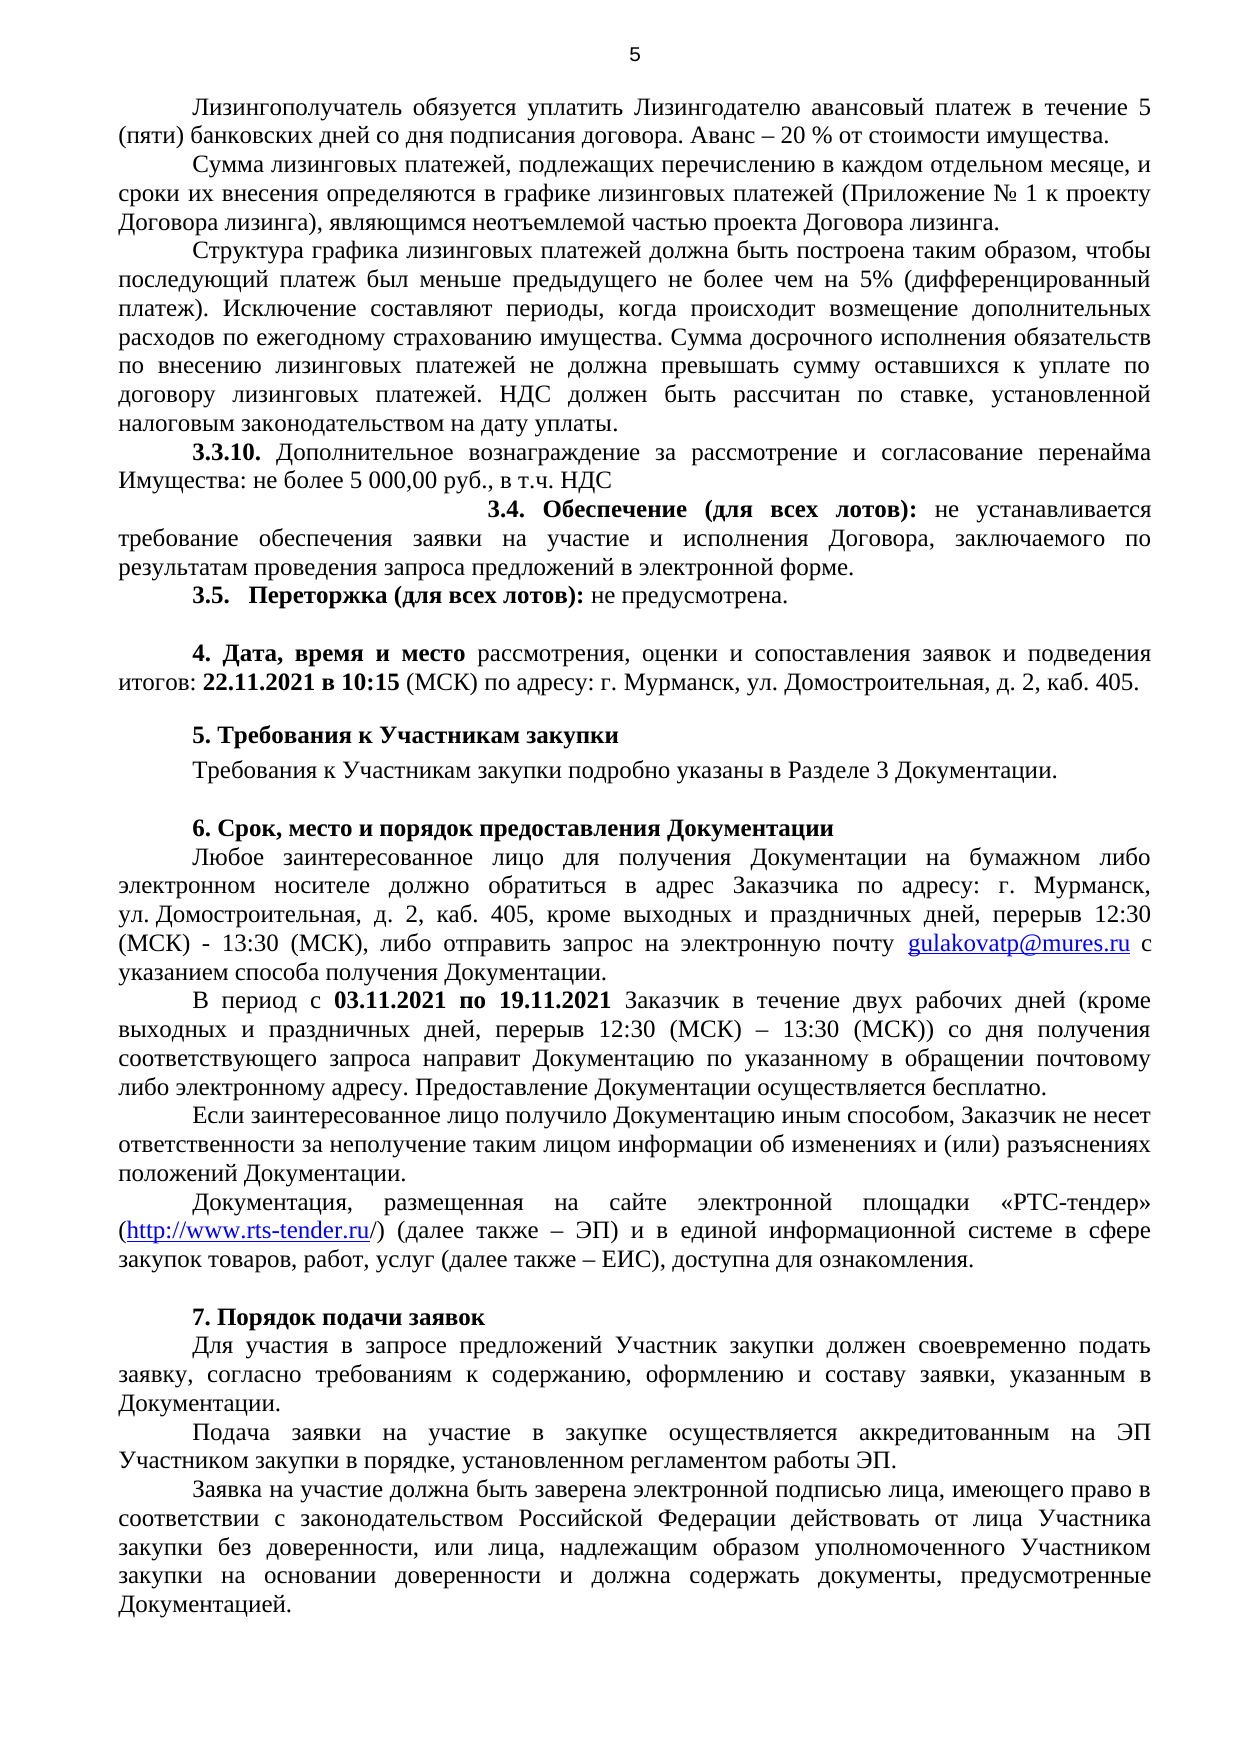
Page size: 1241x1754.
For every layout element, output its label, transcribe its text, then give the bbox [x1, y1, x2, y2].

text 3.3.10. Дополнительное вознаграждение за рассмотрение и согласование перенайма Имущества: не более 5 000,00 руб., в т.ч. НДС [118, 437, 1152, 494]
subtitle 5. Требования к Участникам закупки [118, 720, 1152, 749]
text Заявка на участие должна быть заверена электронной подписью лица, имеющего право в соответствии с законодательством Российской Федерации действовать от лица Участника закупки без доверенности, или лица, надлежащим образом уполномоченного Участником закупки на основании доверенности и должна содержать документы, предусмотренные Документацией. [118, 1474, 1152, 1618]
text Структура графика лизинговых платежей должна быть построена таким образом, чтобы последующий платеж был меньше предыдущего не более чем на 5% (дифференцированный платеж). Исключение составляют периоды, когда происходит возмещение дополнительных расходов по ежегодному страхованию имущества. Сумма досрочного исполнения обязательств по внесению лизинговых платежей не должна превышать сумму оставшихся к уплате по договору лизинговых платежей. НДС должен быть рассчитан по ставке, установленной налоговым законодательством на дату уплаты. [118, 235, 1152, 437]
text Если заинтересованное лицо получило Документацию иным способом, Заказчик не несет ответственности за неполучение таким лицом информации об изменениях и (или) разъяснениях положений Документации. [118, 1101, 1152, 1187]
text В период с 03.11.2021 по 19.11.2021 Заказчик в течение двух рабочих дней (кроме выходных и праздничных дней, перерыв 12:30 (МСК) – 13:30 (МСК)) со дня получения соответствующего запроса направит Документацию по указанному в обращении почтовому либо электронному адресу. Предоставление Документации осуществляется бесплатно. [118, 986, 1152, 1101]
text Лизингополучатель обязуется уплатить Лизингодателю авансовый платеж в течение 5 (пяти) банковских дней со дня подписания договора. Аванс – 20 % от стоимости имущества. [118, 92, 1152, 149]
text Документация, размещенная на сайте электронной площадки «РТС-тендер» (http://www.rts-tender.ru/) (далее также – ЭП) и в единой информационной системе в сфере закупок товаров, работ, услуг (далее также – ЕИС), доступна для ознакомления. [118, 1187, 1152, 1273]
subtitle 7. Порядок подачи заявок [192, 1302, 1152, 1331]
text 3.4. Обеспечение (для всех лотов): не устанавливается требование обеспечения заявки на участие и исполнения Договора, заключаемого по результатам проведения запроса предложений в электронной форме. [118, 494, 1152, 580]
subtitle 4. Дата, время и место рассмотрения, оценки и сопоставления заявок и подведения итогов: 22.11.2021 в 10:15 (МСК) по адресу: г. Мурманск, ул. Домостроительная, д. 2, каб. 405. [118, 638, 1152, 695]
text Сумма лизинговых платежей, подлежащих перечислению в каждом отдельном месяце, и сроки их внесения определяются в графике лизинговых платежей (Приложение № 1 к проекту Договора лизинга), являющимся неотъемлемой частью проекта Договора лизинга. [118, 149, 1152, 235]
text Любое заинтересованное лицо для получения Документации на бумажном либо электронном носителе должно обратиться в адрес Заказчика по адресу: г. Мурманск, ул. Домостроительная, д. 2, каб. 405, кроме выходных и праздничных дней, перерыв 12:30 (МСК) - 13:30 (МСК), либо отправить запрос на электронную почту gulakovatp@mures.ru с указанием способа получения Документации. [118, 842, 1152, 986]
text Подача заявки на участие в закупке осуществляется аккредитованным на ЭП Участником закупки в порядке, установленном регламентом работы ЭП. [118, 1417, 1152, 1474]
text 3.5. Переторжка (для всех лотов): не предусмотрена. [118, 580, 1152, 609]
text Для участия в запросе предложений Участник закупки должен своевременно подать заявку, согласно требованиям к содержанию, оформлению и составу заявки, указанным в Документации. [118, 1331, 1152, 1417]
text Требования к Участникам закупки подробно указаны в Разделе 3 Документации. [118, 755, 1152, 784]
subtitle 6. Срок, место и порядок предоставления Документации [118, 813, 1152, 842]
